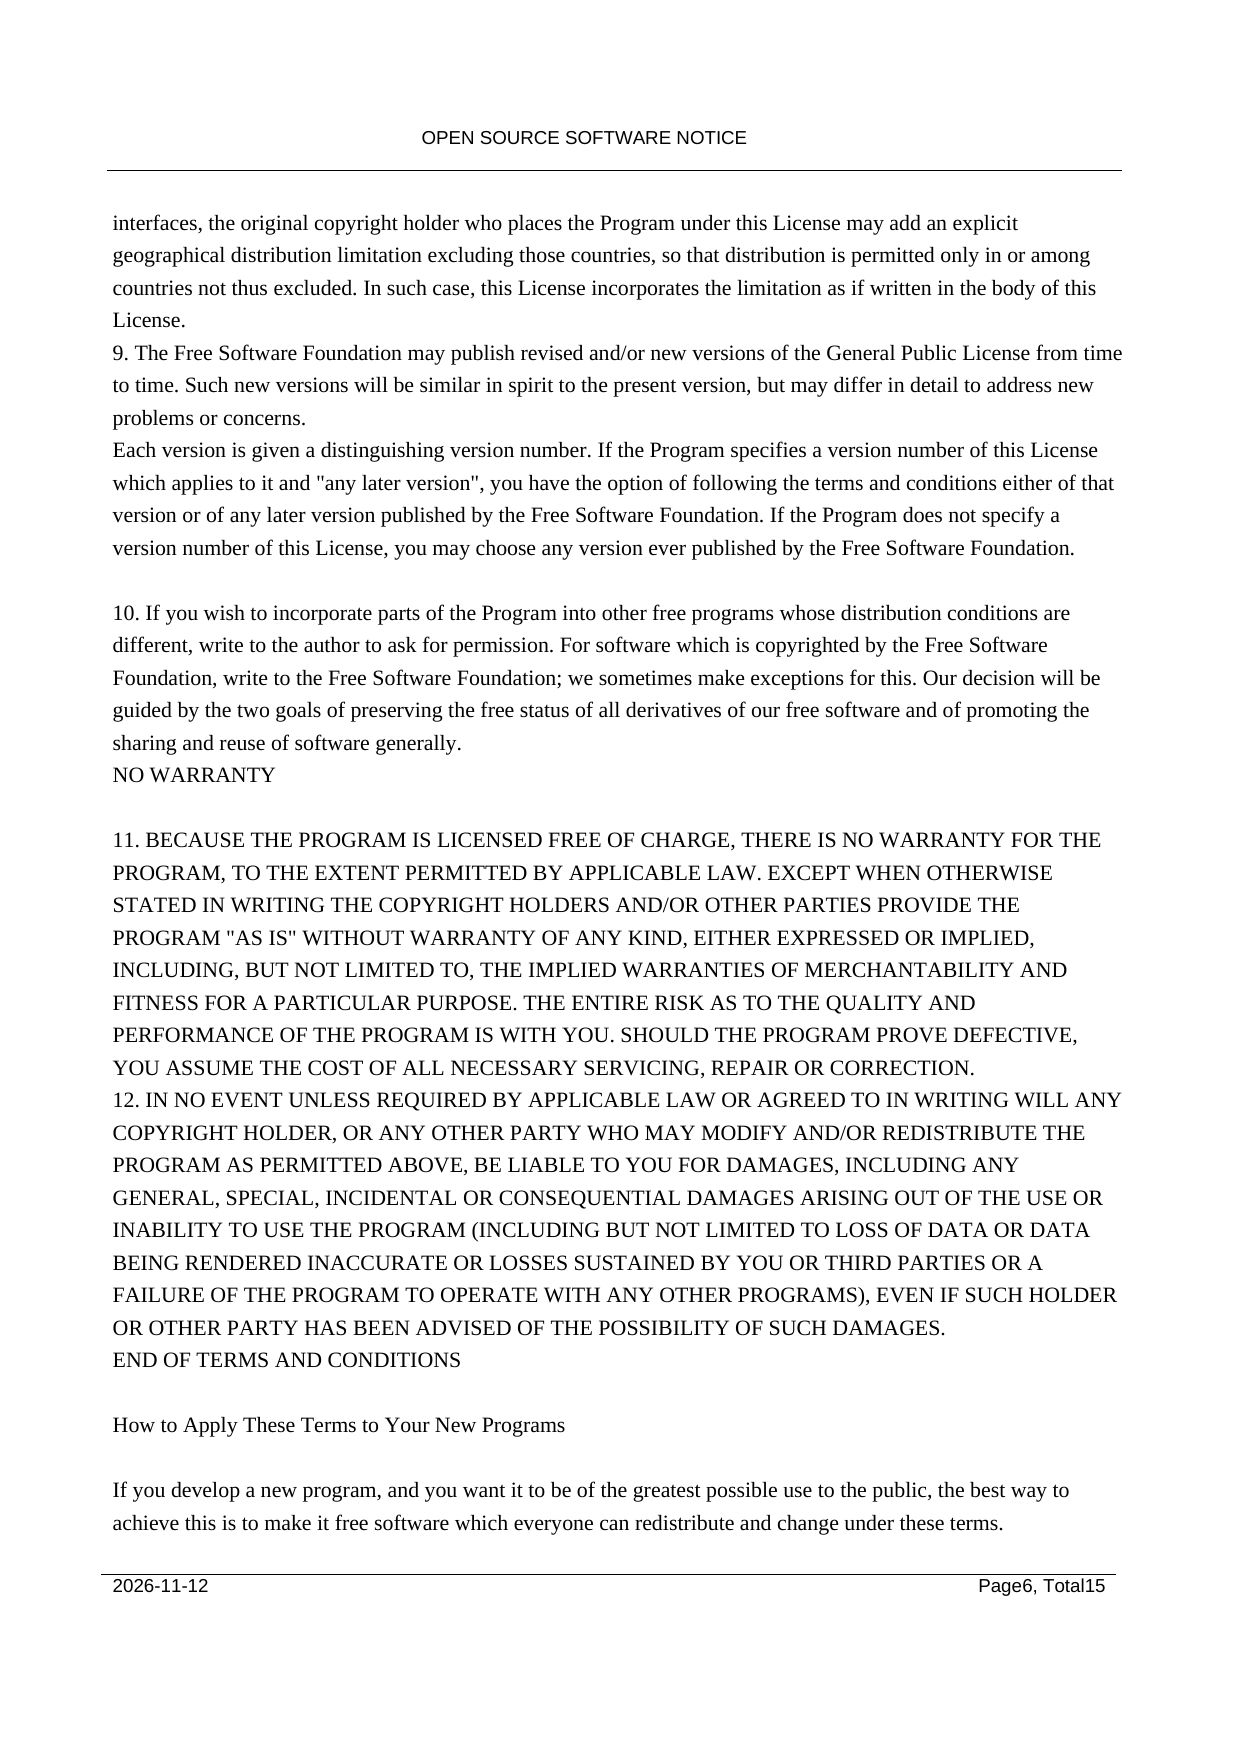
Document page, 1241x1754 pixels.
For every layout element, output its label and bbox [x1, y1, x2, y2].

text [112, 206, 1128, 1539]
